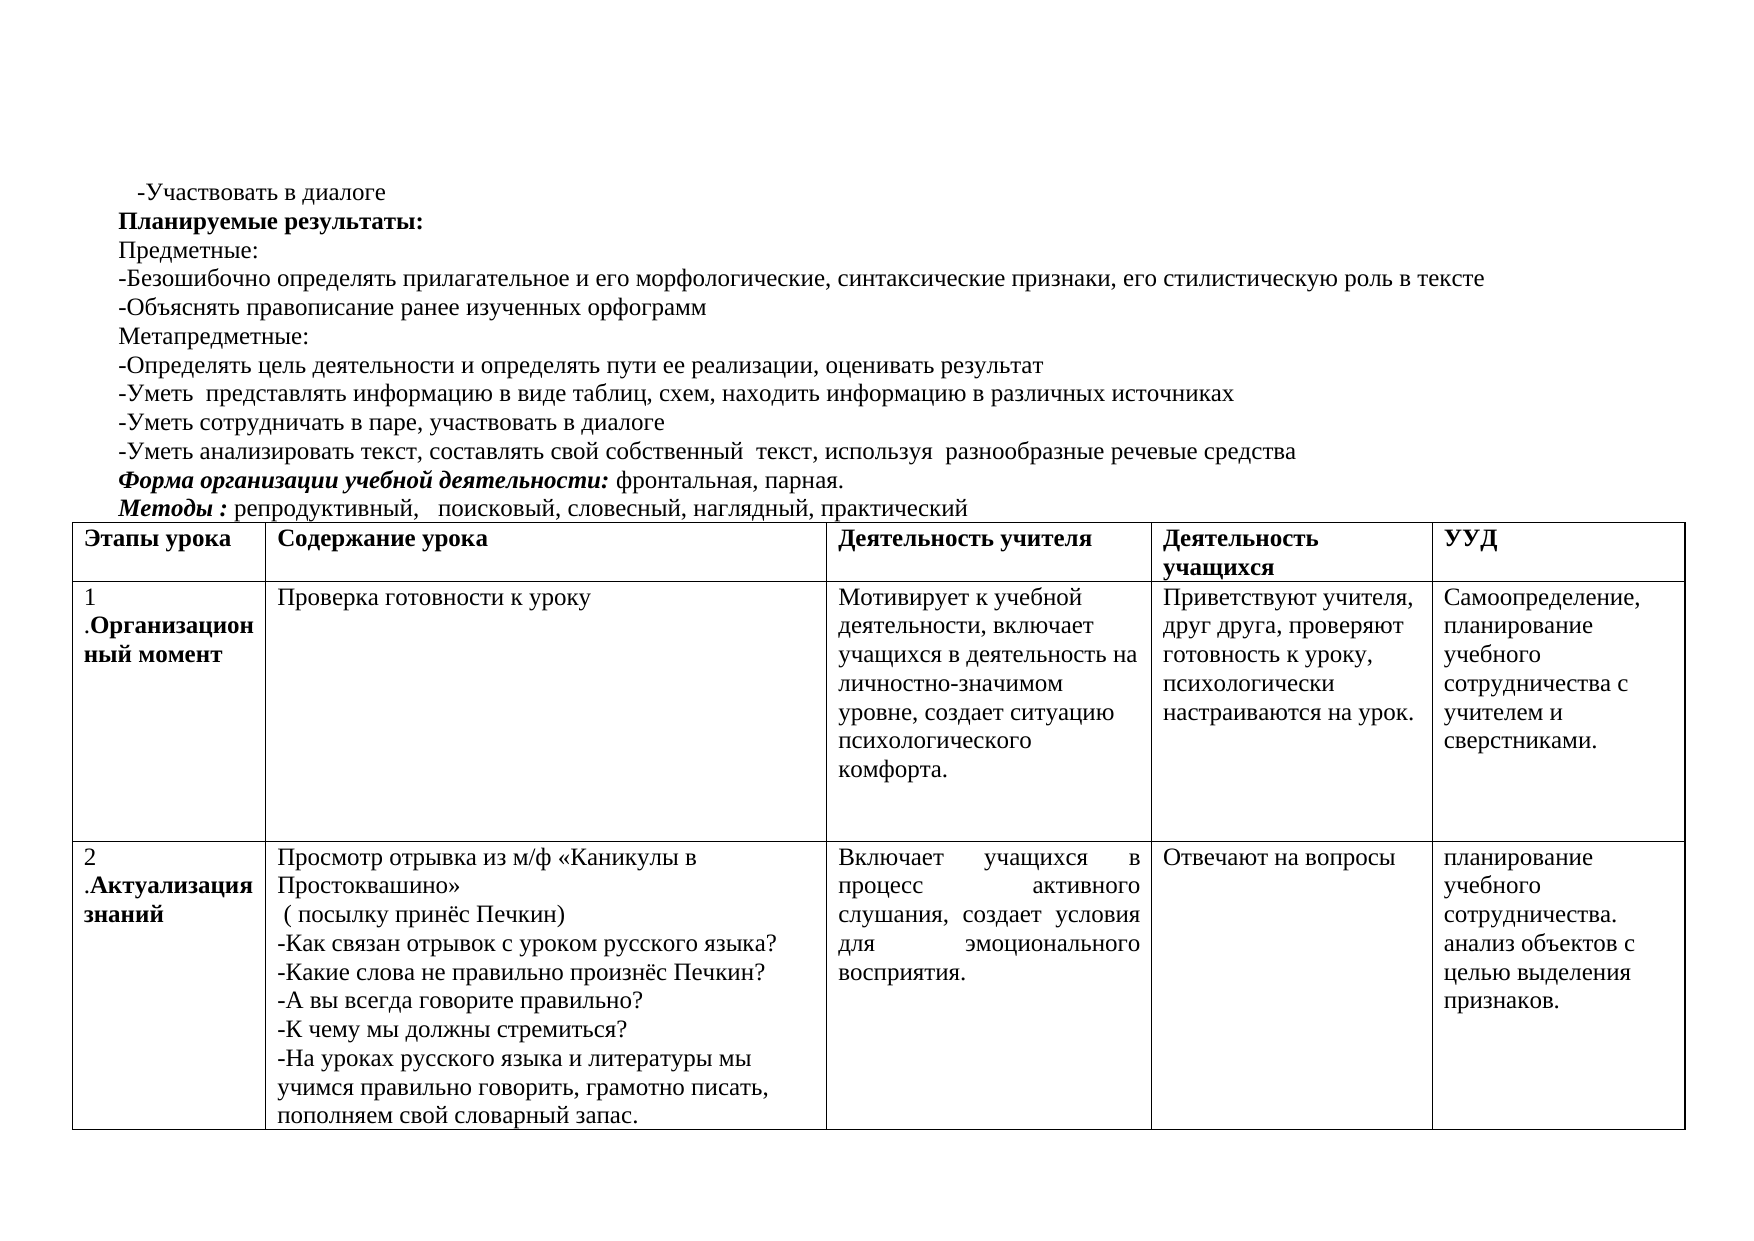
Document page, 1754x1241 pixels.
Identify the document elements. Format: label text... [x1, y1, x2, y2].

table_header Деятельность учителя [827, 523, 1151, 581]
table_header Содержание урока [266, 523, 826, 581]
text -Определять цель деятельности и определять пути ее реализации, оценивать результат [118, 350, 1636, 378]
text -Безошибочно определять прилагательное и его морфологические, синтаксические признаки, его стилистическую роль в тексте [118, 263, 1636, 292]
text -Объяснять правописание ранее изученных орфограмм [118, 292, 1636, 321]
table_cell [1152, 842, 1432, 1129]
text Предметные: [118, 235, 1636, 263]
text -Участвовать в диалоге [118, 177, 1636, 206]
table_cell Самоопределение, планирование учебного сотрудничества с учителем и сверстниками. [1433, 582, 1684, 841]
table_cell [827, 842, 1151, 1129]
table_cell 1.Организационный момент [73, 582, 265, 841]
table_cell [1433, 842, 1684, 1129]
table_cell Проверка готовности к уроку [266, 582, 826, 841]
table_cell Приветствуют учителя, друг друга, проверяют готовность к уроку, психологически настраиваются на урок. [1152, 582, 1432, 841]
text -Уметь сотрудничать в паре, участвовать в диалоге [118, 407, 1636, 436]
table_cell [266, 842, 826, 1129]
text Планируемые результаты: [118, 206, 1636, 235]
text -Уметь представлять информацию в виде таблиц, схем, находить информацию в различных источниках [118, 378, 1636, 407]
text -Уметь анализировать текст, составлять свой собственный текст, используя разнообразные речевые средства [118, 436, 1636, 465]
table_header Деятельность учащихся [1152, 523, 1432, 581]
table_header Этапы урока [73, 523, 265, 581]
text Метапредметные: [118, 321, 1636, 350]
table_header УУД [1433, 523, 1684, 581]
text Форма организации учебной деятельности: фронтальная, парная. [118, 465, 1636, 493]
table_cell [73, 842, 265, 1129]
table_cell Мотивирует к учебной деятельности, включает учащихся в деятельность на личностно-значимом уровне, создает ситуацию психологического комфорта. [827, 582, 1151, 841]
text Методы : репродуктивный, поисковый, словесный, наглядный, практический [118, 493, 1636, 522]
